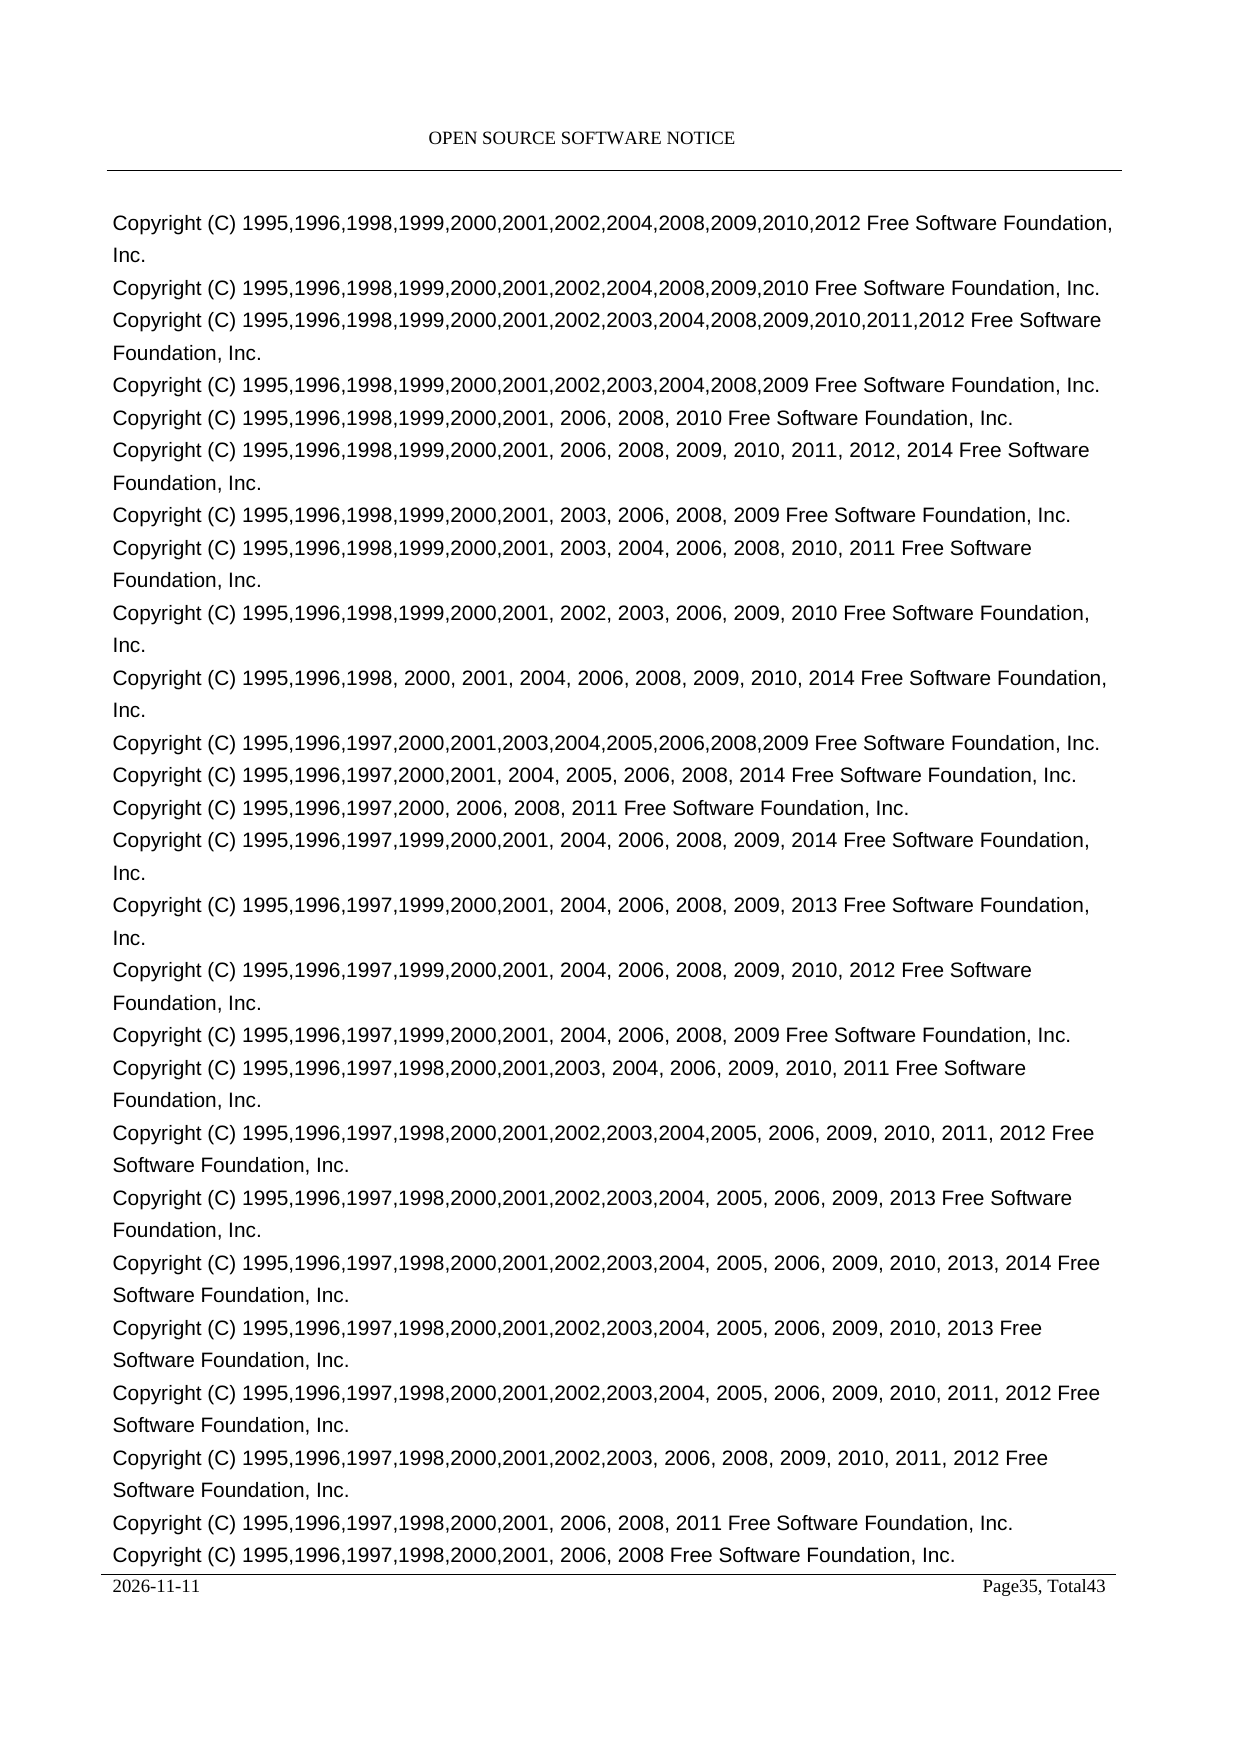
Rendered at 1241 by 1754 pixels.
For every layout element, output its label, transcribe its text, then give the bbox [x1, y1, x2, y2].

text Copyright (C) 1995,1996,1998,1999,2000,2001,2002,2004,2008,2009,2010 Free Software Foundation, Inc. [112, 271, 1128, 304]
text Copyright (C) 1995,1996,1997,1999,2000,2001, 2004, 2006, 2008, 2009, 2010, 2012 Free Software Foundation, Inc. [112, 954, 1128, 1019]
text Copyright (C) 1995,1996,1997,2000,2001, 2004, 2005, 2006, 2008, 2014 Free Software Foundation, Inc. [112, 759, 1128, 791]
text Copyright (C) 1995,1996,1998,1999,2000,2001,2002,2004,2008,2009,2010,2012 Free Software Foundation, Inc. [112, 206, 1128, 271]
text Copyright (C) 1995,1996,1998,1999,2000,2001,2002,2003,2004,2008,2009 Free Software Foundation, Inc. [112, 369, 1128, 401]
text Copyright (C) 1995,1996,1998,1999,2000,2001, 2003, 2006, 2008, 2009 Free Software Foundation, Inc. [112, 499, 1128, 531]
text Copyright (C) 1995,1996,1997,1998,2000,2001,2002,2003,2004, 2005, 2006, 2009, 2010, 2013 Free Software Foundation, Inc. [112, 1311, 1128, 1376]
text Copyright (C) 1995,1996,1997,1999,2000,2001, 2004, 2006, 2008, 2009, 2014 Free Software Foundation, Inc. [112, 824, 1128, 889]
text Copyright (C) 1995,1996,1998, 2000, 2001, 2004, 2006, 2008, 2009, 2010, 2014 Free Software Foundation, Inc. [112, 661, 1128, 726]
text Copyright (C) 1995,1996,1997,1998,2000,2001,2002,2003,2004, 2005, 2006, 2009, 2010, 2013, 2014 Free Software Foundation, Inc. [112, 1246, 1128, 1311]
text Copyright (C) 1995,1996,1997,1999,2000,2001, 2004, 2006, 2008, 2009, 2013 Free Software Foundation, Inc. [112, 889, 1128, 954]
text Copyright (C) 1995,1996,1997,1998,2000,2001,2003, 2004, 2006, 2009, 2010, 2011 Free Software Foundation, Inc. [112, 1051, 1128, 1116]
text Copyright (C) 1995,1996,1997,1998,2000,2001,2002,2003,2004, 2005, 2006, 2009, 2010, 2011, 2012 Free Software Foundation, Inc. [112, 1376, 1128, 1441]
text Copyright (C) 1995,1996,1997,1999,2000,2001, 2004, 2006, 2008, 2009 Free Software Foundation, Inc. [112, 1019, 1128, 1051]
text Copyright (C) 1995,1996,1997,1998,2000,2001, 2006, 2008 Free Software Foundation, Inc. [112, 1539, 1128, 1571]
text Copyright (C) 1995,1996,1998,1999,2000,2001, 2003, 2004, 2006, 2008, 2010, 2011 Free Software Foundation, Inc. [112, 531, 1128, 596]
text Copyright (C) 1995,1996,1997,2000,2001,2003,2004,2005,2006,2008,2009 Free Software Foundation, Inc. [112, 726, 1128, 759]
text Copyright (C) 1995,1996,1997,2000, 2006, 2008, 2011 Free Software Foundation, Inc. [112, 791, 1128, 824]
text Copyright (C) 1995,1996,1997,1998,2000,2001,2002,2003, 2006, 2008, 2009, 2010, 2011, 2012 Free Software Foundation, Inc. [112, 1441, 1128, 1506]
text Copyright (C) 1995,1996,1998,1999,2000,2001, 2006, 2008, 2009, 2010, 2011, 2012, 2014 Free Software Foundation, Inc. [112, 434, 1128, 499]
text Copyright (C) 1995,1996,1998,1999,2000,2001, 2006, 2008, 2010 Free Software Foundation, Inc. [112, 401, 1128, 434]
text Copyright (C) 1995,1996,1998,1999,2000,2001,2002,2003,2004,2008,2009,2010,2011,2012 Free Software Foundation, Inc. [112, 304, 1128, 369]
text Copyright (C) 1995,1996,1998,1999,2000,2001, 2002, 2003, 2006, 2009, 2010 Free Software Foundation, Inc. [112, 596, 1128, 661]
text Copyright (C) 1995,1996,1997,1998,2000,2001, 2006, 2008, 2011 Free Software Foundation, Inc. [112, 1506, 1128, 1539]
text Copyright (C) 1995,1996,1997,1998,2000,2001,2002,2003,2004,2005, 2006, 2009, 2010, 2011, 2012 Free Software Foundation, Inc. [112, 1116, 1128, 1181]
text Copyright (C) 1995,1996,1997,1998,2000,2001,2002,2003,2004, 2005, 2006, 2009, 2013 Free Software Foundation, Inc. [112, 1181, 1128, 1246]
